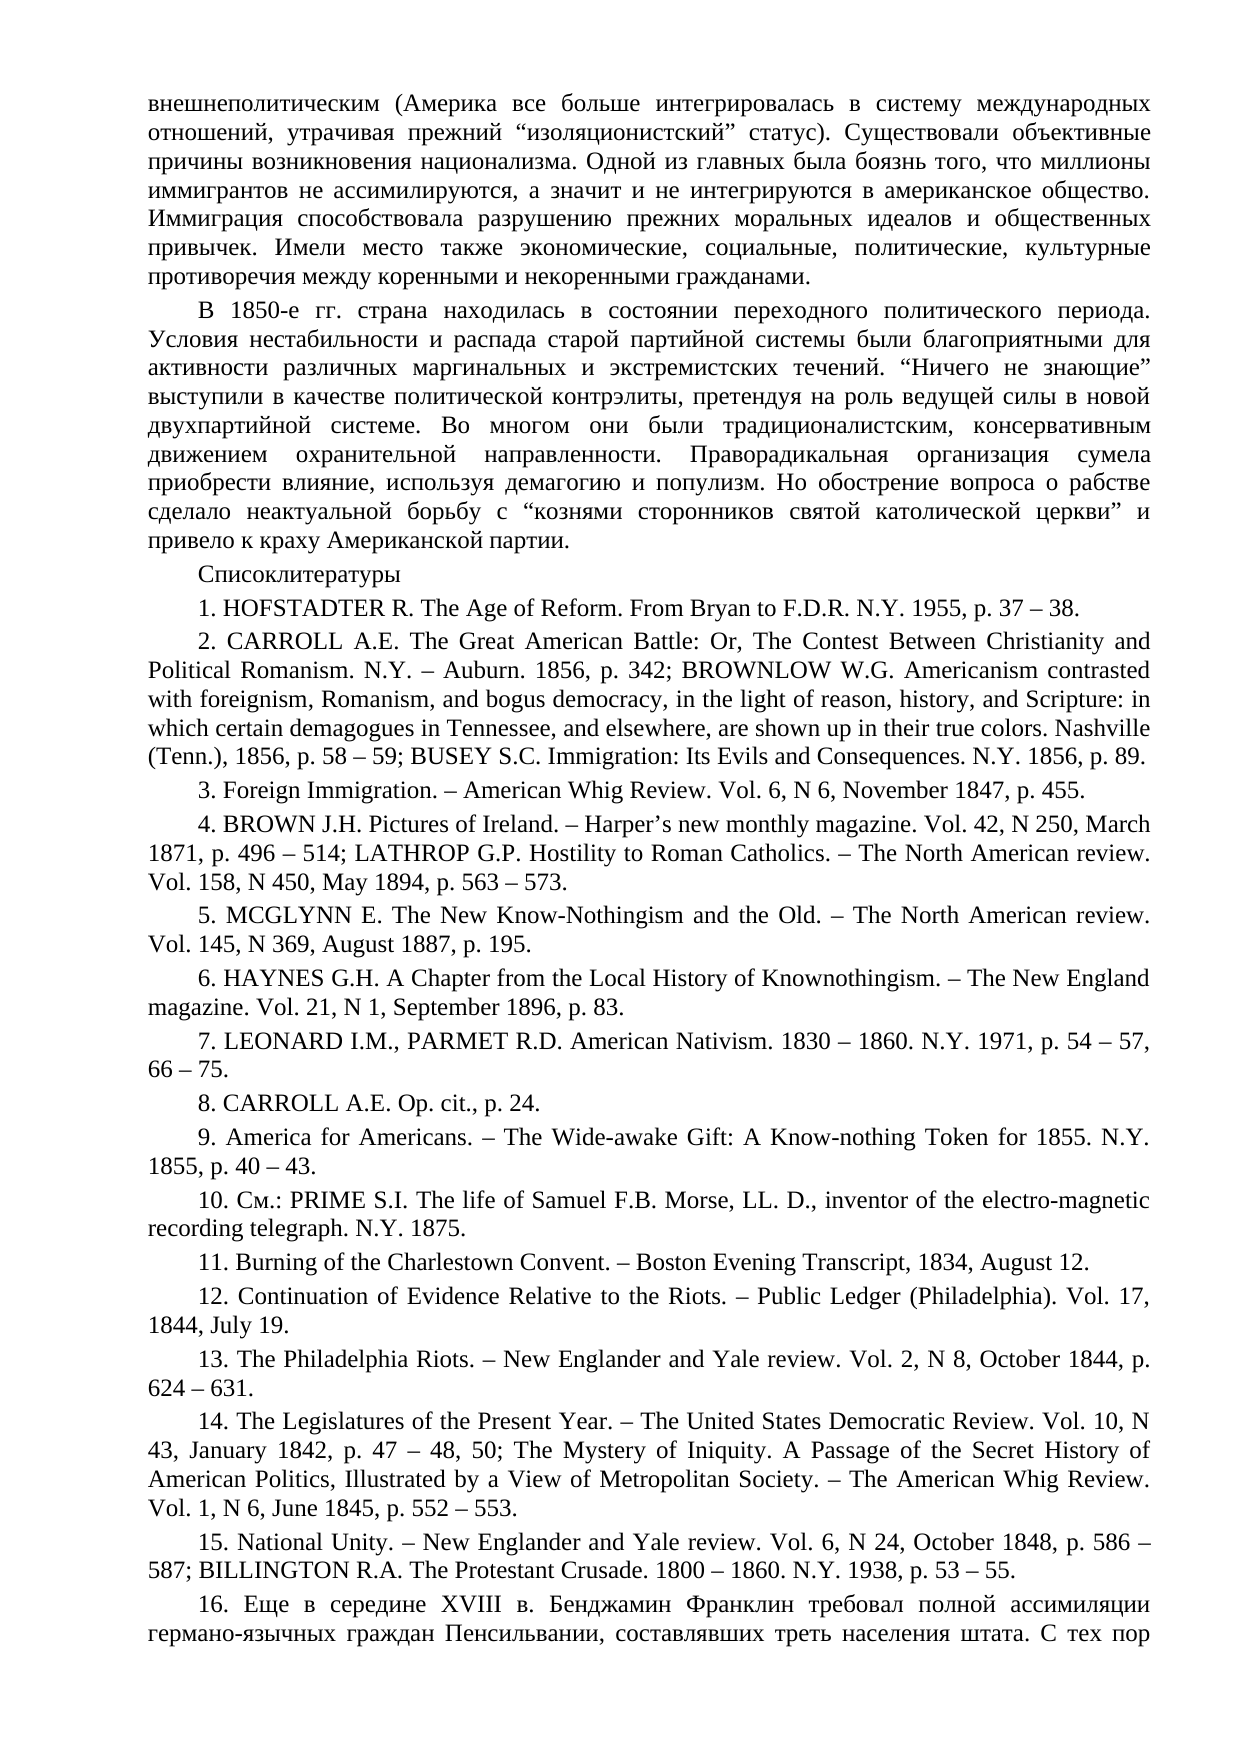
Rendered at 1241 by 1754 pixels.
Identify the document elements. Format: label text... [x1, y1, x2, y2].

text 15. National Unity. – New Englander and Yale review. Vol. 6, N 24, October 1848, p. 586 – 587; BILLINGTON R.A. The Protestant Crusade. 1800 – 1860. N.Y. 1938, p. 53 – 55. [148, 1527, 1152, 1584]
text 8. CARROLL A.E. Op. cit., p. 24. [148, 1088, 1152, 1117]
text 1. HOFSTADTER R. The Age of Reform. From Bryan to F.D.R. N.Y. 1955, p. 37 – 38. [148, 593, 1152, 621]
text Списоклитературы [148, 559, 1152, 587]
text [148, 88, 1152, 290]
text 11. Burning of the Charlestown Convent. – Boston Evening Transcript, 1834, August 12. [148, 1247, 1152, 1276]
text В 1850-е гг. страна находилась в состоянии переходного политического периода. Условия нестабильности и распада старой партийной системы были благоприятными для активности различных маргинальных и экстремистских течений. “Ничего не знающие” выступили в качестве политической контрэлиты, претендуя на роль ведущей силы в новой двухпартийной системе. Во многом они были традиционалистским, консервативным движением охранительной направленности. Праворадикальная организация сумела приобрести влияние, используя демагогию и популизм. Но обострение вопроса о рабстве сделало неактуальной борьбу с “кознями сторонников святой католической церкви” и привело к краху Американской партии. [148, 295, 1152, 554]
text 4. BROWN J.H. Pictures of Ireland. – Harper’s new monthly magazine. Vol. 42, N 250, March 1871, p. 496 – 514; LATHROP G.P. Hostility to Roman Catholics. – The North American review. Vol. 158, N 450, May 1894, p. 563 – 573. [148, 809, 1152, 895]
text 2. CARROLL A.E. The Great American Battle: Or, The Contest Between Christianity and Political Romanism. N.Y. – Auburn. 1856, p. 342; BROWNLOW W.G. Americanism contrasted with foreignism, Romanism, and bogus democracy, in the light of reason, history, and Scripture: in which certain demagogues in Tennessee, and elsewhere, are shown up in their true colors. Nashville (Tenn.), 1856, p. 58 – 59; BUSEY S.C. Immigration: Its Evils and Consequences. N.Y. 1856, p. 89. [148, 626, 1152, 770]
text 13. The Philadelphia Riots. – New Englander and Yale review. Vol. 2, N 8, October 1844, p. 624 – 631. [148, 1344, 1152, 1401]
text 6. HAYNES G.H. A Chapter from the Local History of Knownothingism. – The New England magazine. Vol. 21, N 1, September 1896, p. 83. [148, 963, 1152, 1021]
text 3. Foreign Immigration. – American Whig Review. Vol. 6, N 6, November 1847, p. 455. [148, 775, 1152, 804]
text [148, 1589, 1152, 1647]
text 12. Continuation of Evidence Relative to the Riots. – Public Ledger (Philadelphia). Vol. 17, 1844, July 19. [148, 1281, 1152, 1339]
text 9. America for Americans. – The Wide-awake Gift: A Know-nothing Token for 1855. N.Y. 1855, p. 40 – 43. [148, 1122, 1152, 1180]
text 7. LEONARD I.M., PARMET R.D. American Nativism. 1830 – 1860. N.Y. 1971, p. 54 – 57, 66 – 75. [148, 1026, 1152, 1083]
text 5. MCGLYNN E. The New Know-Nothingism and the Old. – The North American review. Vol. 145, N 369, August 1887, p. 195. [148, 901, 1152, 958]
text 10. См.: PRIME S.I. The life of Samuel F.B. Morse, LL. D., inventor of the electro-magnetic recording telegraph. N.Y. 1875. [148, 1185, 1152, 1242]
text 14. The Legislatures of the Present Year. – The United States Democratic Review. Vol. 10, N 43, January 1842, p. 47 – 48, 50; The Mystery of Iniquity. A Passage of the Secret History of American Politics, Illustrated by a View of Metropolitan Society. – The American Whig Review. Vol. 1, N 6, June 1845, p. 552 – 553. [148, 1406, 1152, 1521]
